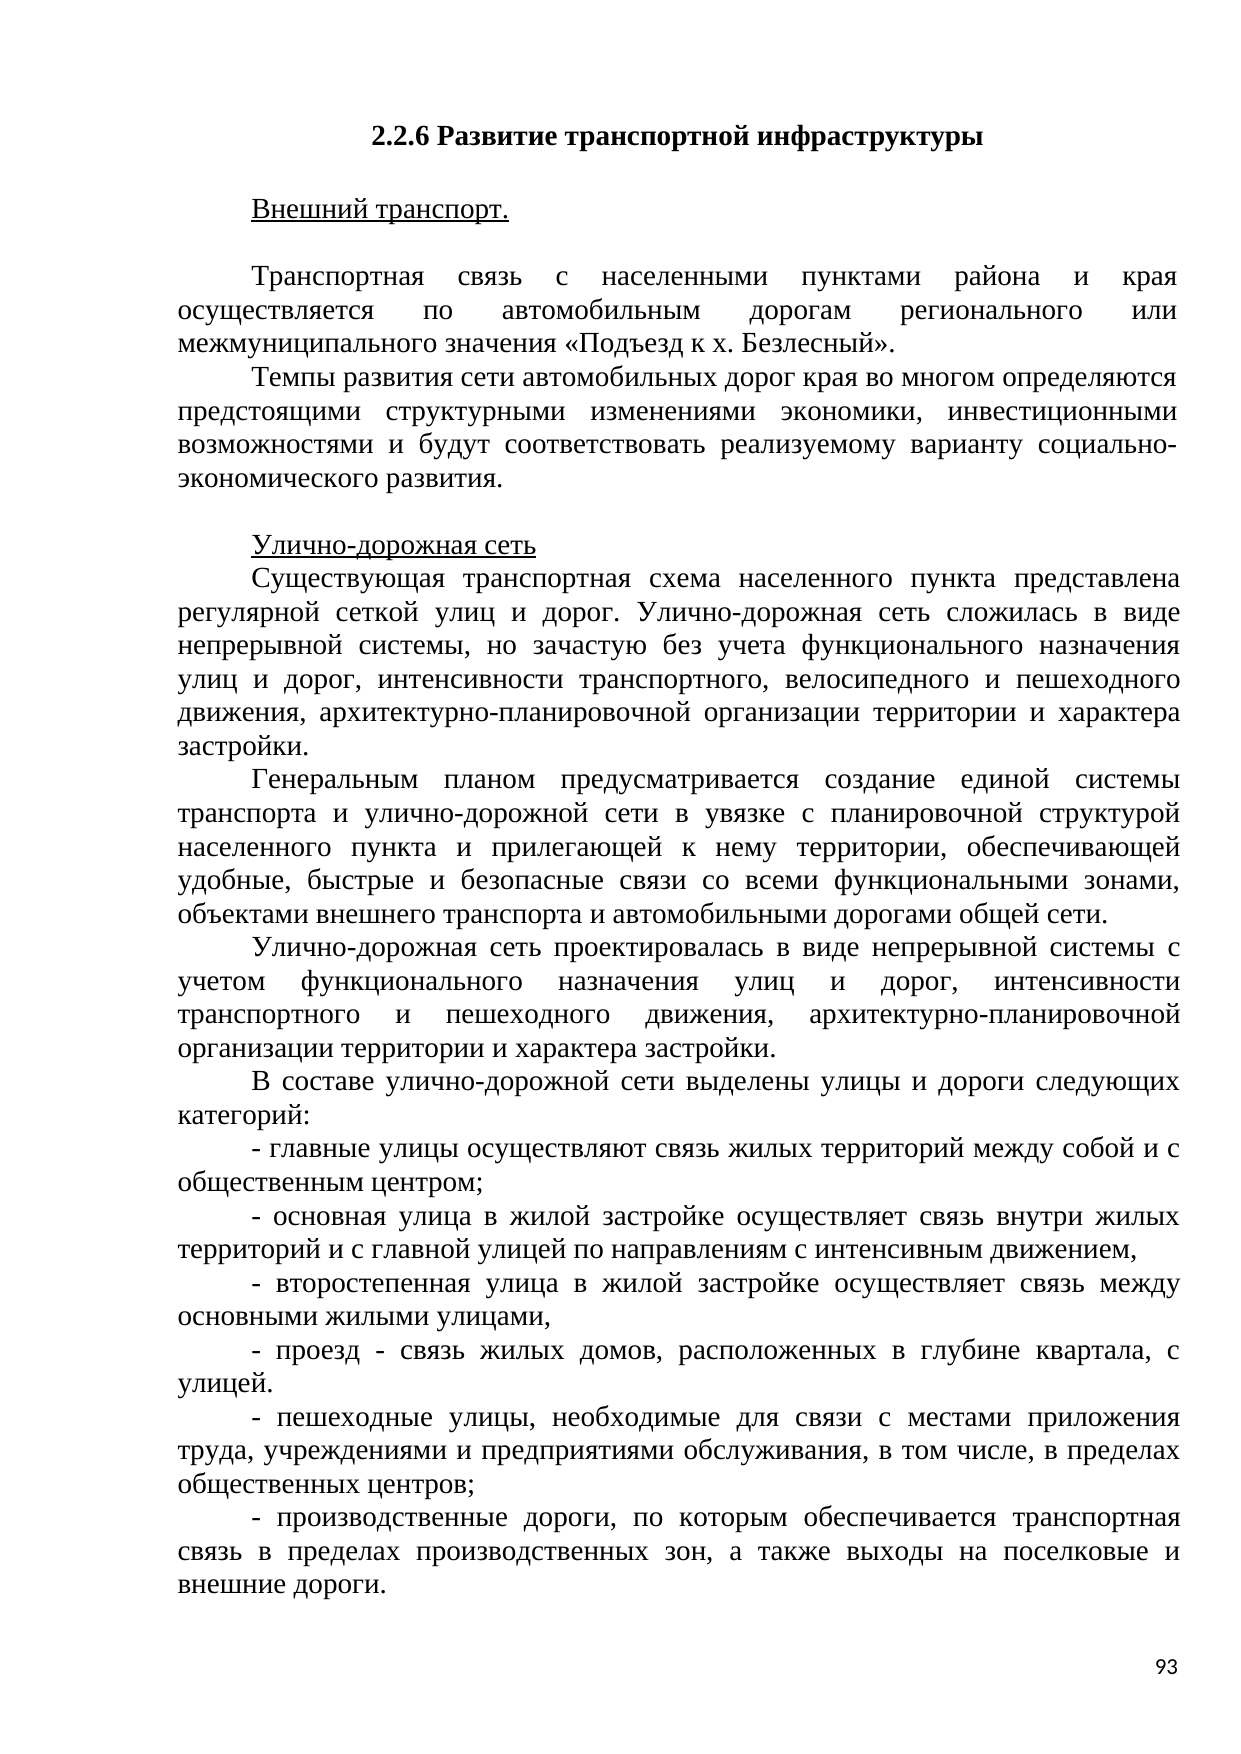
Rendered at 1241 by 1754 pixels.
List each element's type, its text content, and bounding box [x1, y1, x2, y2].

text Темпы развития сети автомобильных дорог края во многом определяются предстоящими структурными изменениями экономики, инвестиционными возможностями и будут соответствовать реализуемому варианту социально-экономического развития. [177, 359, 1178, 493]
text - проезд - связь жилых домов, расположенных в глубине квартала, с улицей. [177, 1332, 1181, 1399]
text Улично-дорожная сеть проектировалась в виде непрерывной системы с учетом функционального назначения улиц и дорог, интенсивности транспортного и пешеходного движения, архитектурно-планировочной организации территории и характера застройки. [177, 929, 1181, 1063]
text В составе улично-дорожной сети выделены улицы и дороги следующих категорий: [177, 1063, 1181, 1131]
subtitle 2.2.6 Развитие транспортной инфраструктуры [177, 118, 1178, 152]
text - основная улица в жилой застройке осуществляет связь внутри жилых территорий и с главной улицей по направлениям с интенсивным движением, [177, 1198, 1181, 1265]
text - главные улицы осуществляют связь жилых территорий между собой и с общественным центром; [177, 1131, 1181, 1198]
text - второстепенная улица в жилой застройке осуществляет связь между основными жилыми улицами, [177, 1265, 1181, 1332]
text Транспортная связь с населенными пунктами района и края осуществляется по автомобильным дорогам регионального или межмуниципального значения «Подъезд к х. Безлесный». [177, 258, 1178, 359]
text - производственные дороги, по которым обеспечивается транспортная связь в пределах производственных зон, а также выходы на поселковые и внешние дороги. [177, 1499, 1181, 1600]
text Внешний транспорт. [177, 191, 1178, 225]
text Существующая транспортная схема населенного пункта представлена регулярной сеткой улиц и дорог. Улично-дорожная сеть сложилась в виде непрерывной системы, но зачастую без учета функционального назначения улиц и дорог, интенсивности транспортного, велосипедного и пешеходного движения, архитектурно-планировочной организации территории и характера застройки. [177, 560, 1181, 762]
text Генеральным планом предусматривается создание единой системы транспорта и улично-дорожной сети в увязке с планировочной структурой населенного пункта и прилегающей к нему территории, обеспечивающей удобные, быстрые и безопасные связи со всеми функциональными зонами, объектами внешнего транспорта и автомобильными дорогами общей сети. [177, 762, 1181, 929]
text Улично-дорожная сеть [177, 527, 1181, 560]
text - пешеходные улицы, необходимые для связи с местами приложения труда, учреждениями и предприятиями обслуживания, в том числе, в пределах общественных центров; [177, 1399, 1181, 1499]
